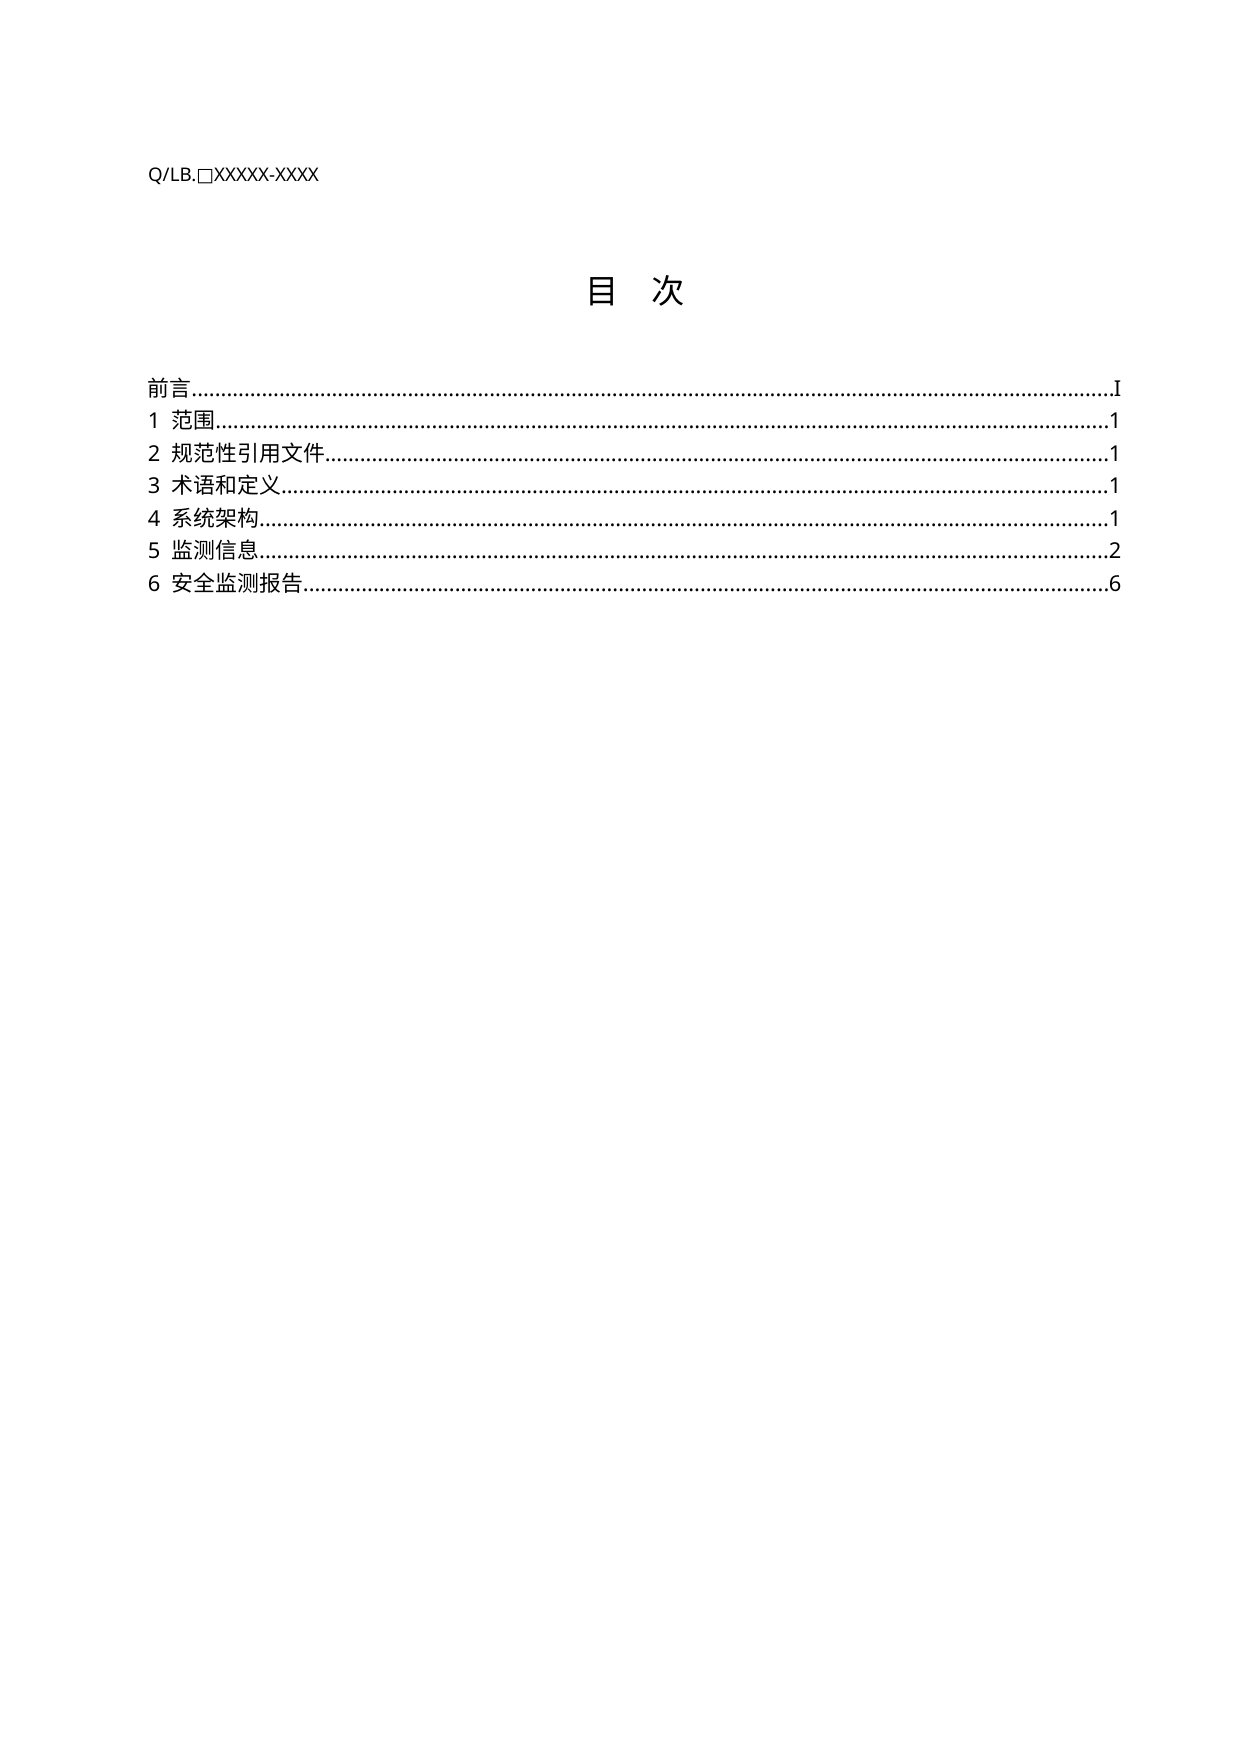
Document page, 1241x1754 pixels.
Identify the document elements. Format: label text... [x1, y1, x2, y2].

text 2 规范性引用文件 1 [148, 436, 1122, 468]
text 3 术语和定义 1 [148, 468, 1122, 501]
text 4 系统架构 1 [148, 501, 1122, 533]
text 6 安全监测报告 6 [148, 566, 1122, 598]
text 5 监测信息 2 [148, 533, 1122, 566]
text 目次 [148, 257, 1122, 322]
text 1 范围 1 [148, 403, 1122, 436]
text 前言 I [148, 371, 1122, 403]
